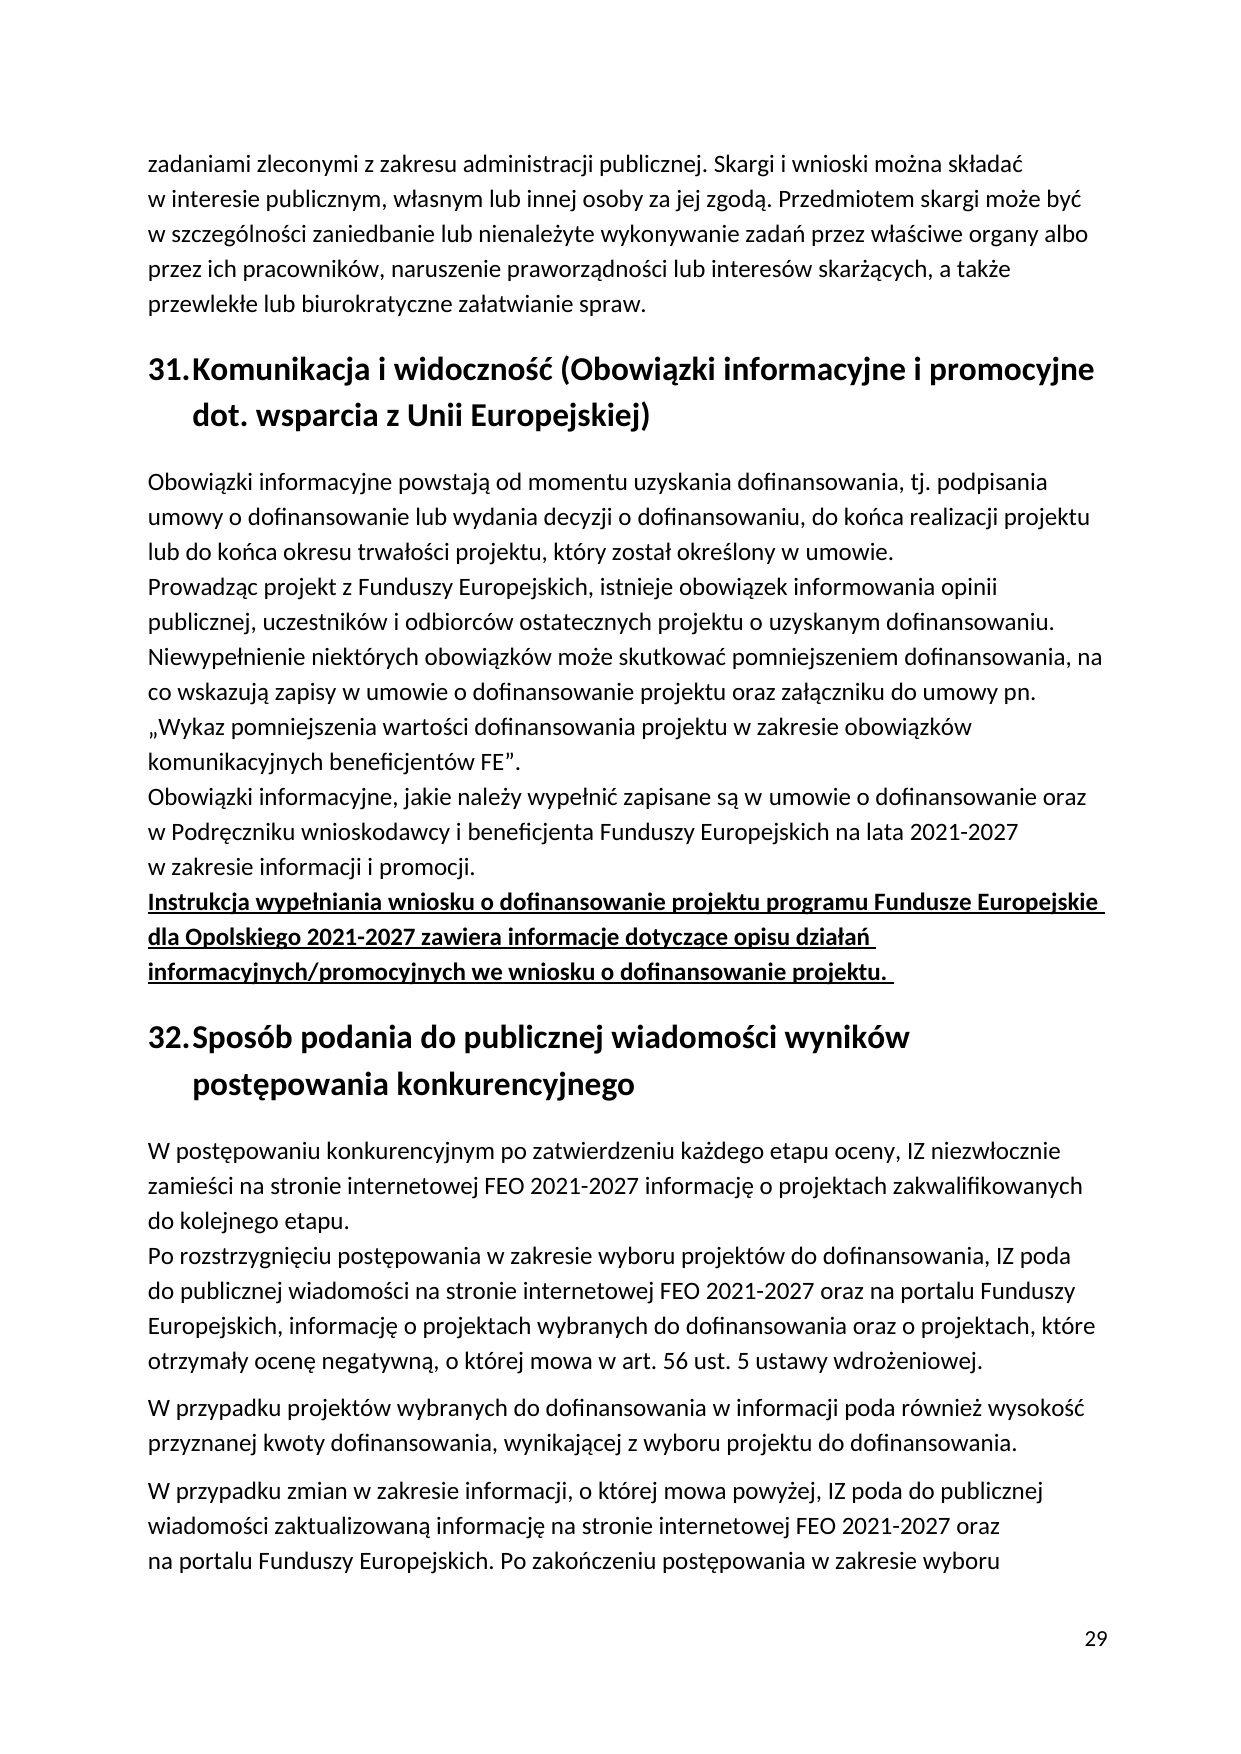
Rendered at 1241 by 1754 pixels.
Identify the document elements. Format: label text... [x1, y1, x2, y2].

subtitle Komunikacja i widoczność (Obowiązki informacyjne i promocyjne dot. wsparcia z Unii Europejskiej) [148, 348, 1107, 435]
subtitle Sposób podania do publicznej wiadomości wyników postępowania konkurencyjnego [148, 1016, 1107, 1104]
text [148, 148, 1107, 318]
text Prowadząc projekt z Funduszy Europejskich, istnieje obowiązek informowania opinii publicznej, uczestników i odbiorców ostatecznych projektu o uzyskanym dofinansowaniu. [148, 571, 1107, 637]
text Instrukcja wypełniania wniosku o dofinansowanie projektu programu Fundusze Europejskie dla Opolskiego 2021-2027 zawiera informacje dotyczące opisu działań informacyjnych/promocyjnych we wniosku o dofinansowanie projektu. [148, 886, 1107, 987]
text Obowiązki informacyjne, jakie należy wypełnić zapisane są w umowie o dofinansowanie oraz w Podręczniku wnioskodawcy i beneficjenta Funduszy Europejskich na lata 2021-2027 w zakresie informacji i promocji. [148, 781, 1107, 882]
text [148, 1475, 1107, 1575]
text Po rozstrzygnięciu postępowania w zakresie wyboru projektów do dofinansowania, IZ poda do publicznej wiadomości na stronie internetowej FEO 2021-2027 oraz na portalu Funduszy Europejskich, informację o projektach wybranych do dofinansowania oraz o projektach, które otrzymały ocenę negatywną, o której mowa w art. 56 ust. 5 ustawy wdrożeniowej. [148, 1240, 1107, 1375]
text Obowiązki informacyjne powstają od momentu uzyskania dofinansowania, tj. podpisania umowy o dofinansowanie lub wydania decyzji o dofinansowaniu, do końca realizacji projektu lub do końca okresu trwałości projektu, który został określony w umowie. [148, 466, 1107, 567]
text W postępowaniu konkurencyjnym po zatwierdzeniu każdego etapu oceny, IZ niezwłocznie zamieści na stronie internetowej FEO 2021-2027 informację o projektach zakwalifikowanych do kolejnego etapu. [148, 1135, 1107, 1235]
text Niewypełnienie niektórych obowiązków może skutkować pomniejszeniem dofinansowania, na co wskazują zapisy w umowie o dofinansowanie projektu oraz załączniku do umowy pn. „Wykaz pomniejszenia wartości dofinansowania projektu w zakresie obowiązków komunikacyjnych beneficjentów FE”. [148, 641, 1107, 777]
text W przypadku projektów wybranych do dofinansowania w informacji poda również wysokość przyznanej kwoty dofinansowania, wynikającej z wyboru projektu do dofinansowania. [148, 1392, 1107, 1458]
